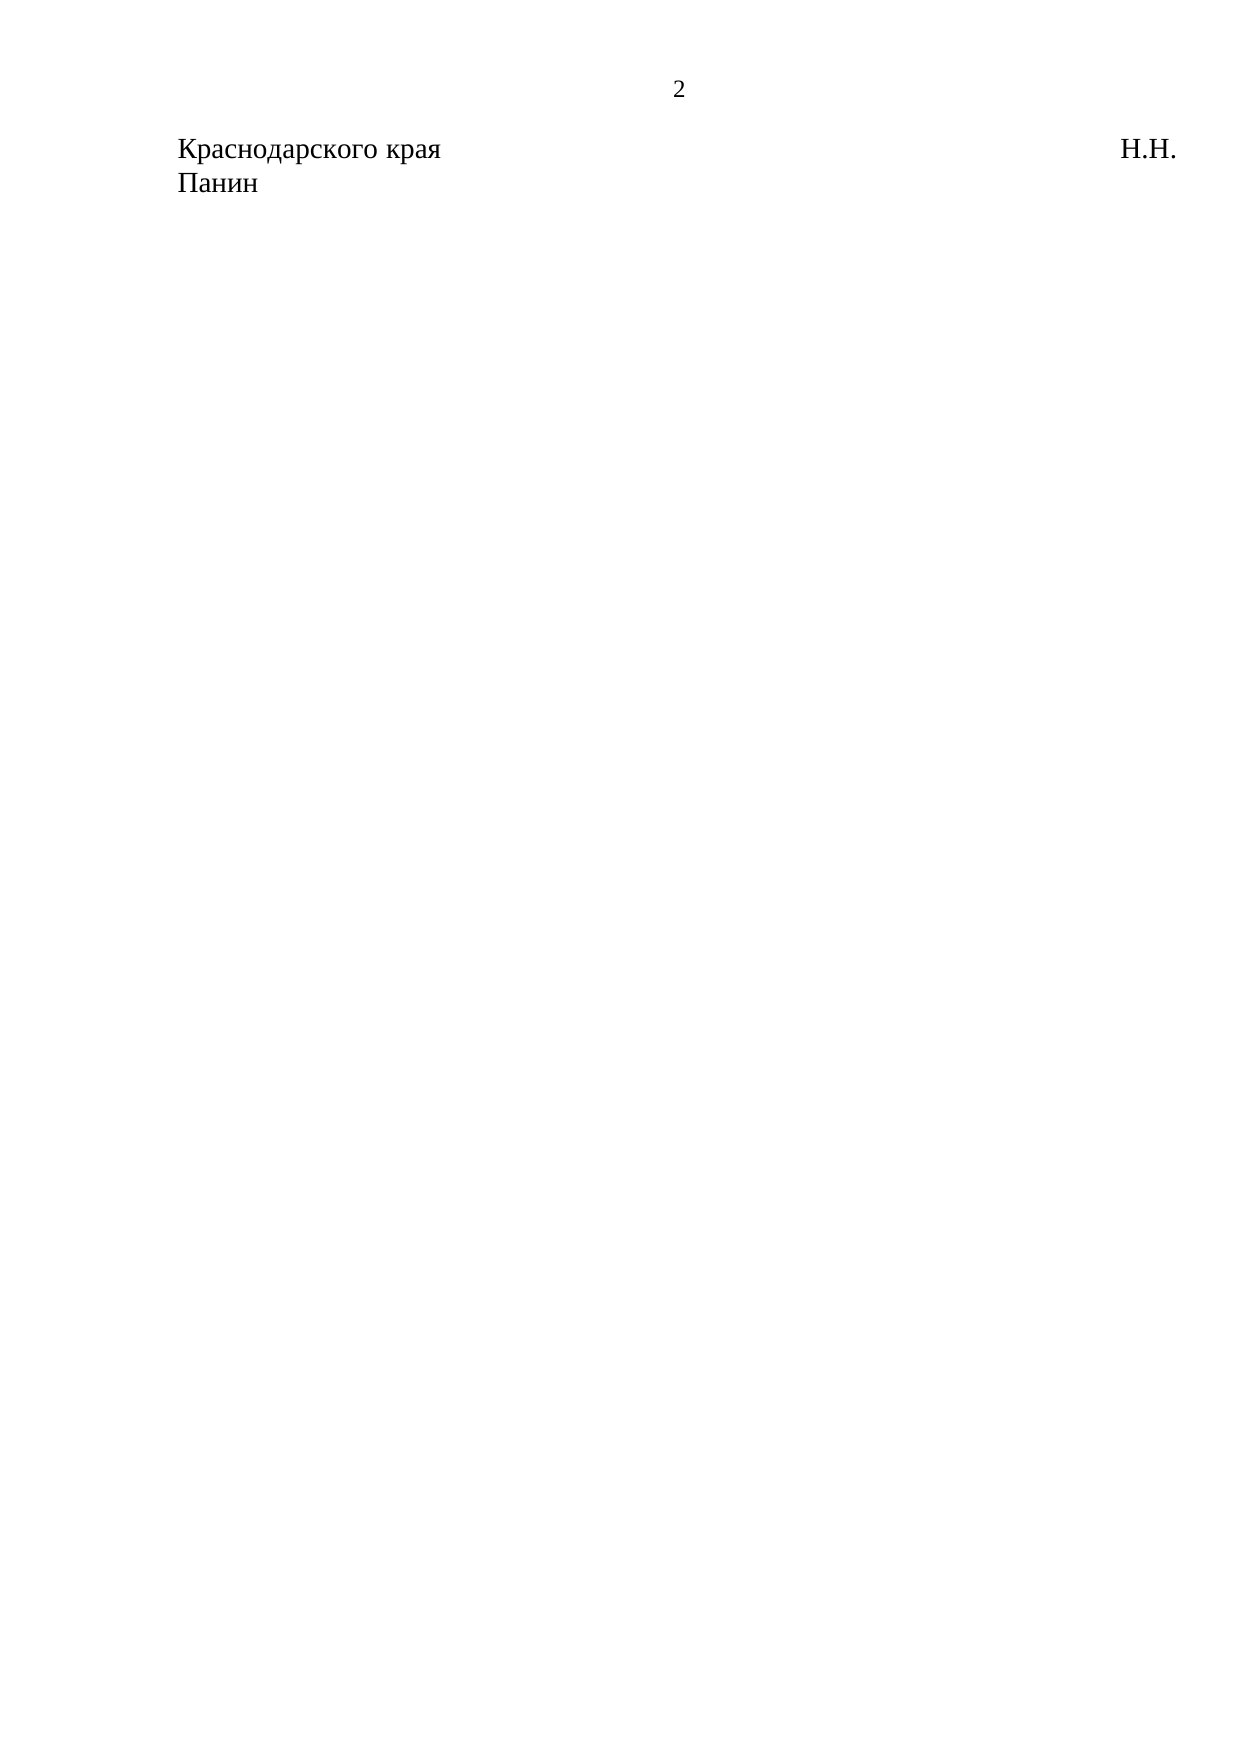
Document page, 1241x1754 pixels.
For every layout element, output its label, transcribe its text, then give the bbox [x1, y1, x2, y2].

text Краснодарского края Н.Н. Панин [177, 131, 1181, 198]
